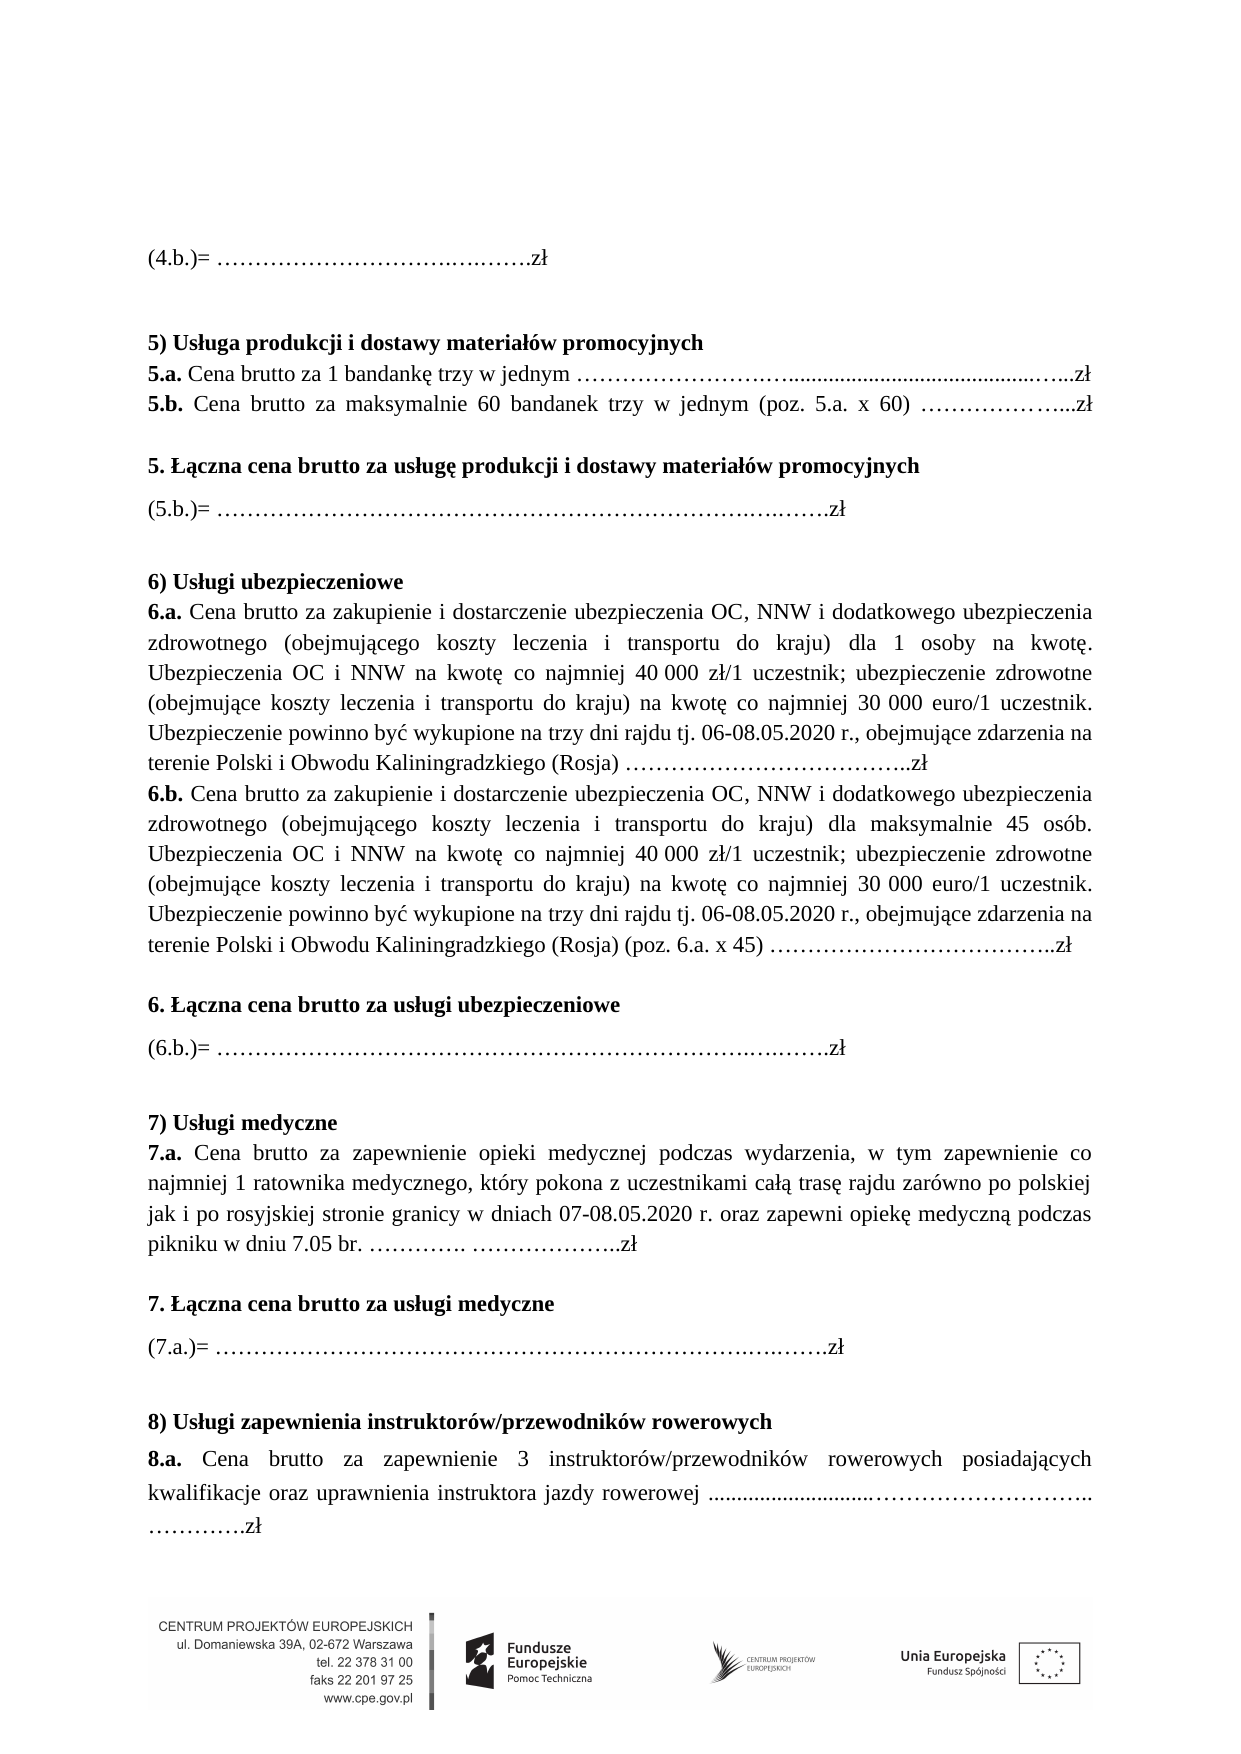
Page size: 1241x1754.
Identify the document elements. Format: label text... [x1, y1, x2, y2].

text (7.a.)= …………………………………………………………….….…….zł [148, 1333, 1093, 1391]
text 7) Usługi medyczne [148, 1109, 1093, 1135]
text 6.b. Cena brutto za zakupienie i dostarczenie ubezpieczenia OC, NNW i dodatkowego ubezpieczenia zdrowotnego (obejmującego koszty leczenia i transportu do kraju) dla maksymalnie 45 osób. Ubezpieczenia OC i NNW na kwotę co najmniej 40 000 zł/1 uczestnik; ubezpieczenie zdrowotne (obejmujące koszty leczenia i transportu do kraju) na kwotę co najmniej 30 000 euro/1 uczestnik. Ubezpieczenie powinno być wykupione na trzy dni rajdu tj. 06-08.05.2020 r., obejmujące zdarzenia na terenie Polski i Obwodu Kaliningradzkiego (Rosja) (poz. 6.a. x 45) ………………………………..zł [148, 779, 1093, 957]
text 5.a. Cena brutto za 1 bandankę trzy w jednym …………………….…...........................................…...zł [148, 359, 1093, 386]
text (4.b.)= ………………………….….…….zł [148, 145, 1093, 270]
text 6.a. Cena brutto za zakupienie i dostarczenie ubezpieczenia OC, NNW i dodatkowego ubezpieczenia zdrowotnego (obejmującego koszty leczenia i transportu do kraju) dla 1 osoby na kwotę. Ubezpieczenia OC i NNW na kwotę co najmniej 40 000 zł/1 uczestnik; ubezpieczenie zdrowotne (obejmujące koszty leczenia i transportu do kraju) na kwotę co najmniej 30 000 euro/1 uczestnik. Ubezpieczenie powinno być wykupione na trzy dni rajdu tj. 06-08.05.2020 r., obejmujące zdarzenia na terenie Polski i Obwodu Kaliningradzkiego (Rosja) ………………………………..zł [148, 598, 1093, 776]
picture [147, 1597, 1093, 1710]
text 7. Łączna cena brutto za usługi medyczne [148, 1290, 1093, 1317]
text 5) Usługa produkcji i dostawy materiałów promocyjnych [148, 329, 1093, 356]
text 8) Usługi zapewnienia instruktorów/przewodników rowerowych [148, 1408, 1093, 1434]
text 7.a. Cena brutto za zapewnienie opieki medycznej podczas wydarzenia, w tym zapewnienie co najmniej 1 ratownika medycznego, który pokona z uczestnikami całą trasę rajdu zarówno po polskiej jak i po rosyjskiej stronie granicy w dniach 07-08.05.2020 r. oraz zapewni opiekę medyczną podczas pikniku w dniu 7.05 br. …………. ………………..zł [148, 1139, 1093, 1256]
text 8.a. Cena brutto za zapewnienie 3 instruktorów/przewodników rowerowych posiadających kwalifikacje oraz uprawnienia instruktora jazdy rowerowej .............................………………………..………….zł [148, 1438, 1093, 1538]
text 5. Łączna cena brutto za usługę produkcji i dostawy materiałów promocyjnych [148, 452, 1093, 479]
text 6. Łączna cena brutto za usługi ubezpieczeniowe [148, 991, 1093, 1017]
text 6) Usługi ubezpieczeniowe [148, 568, 1093, 594]
text 5.b. Cena brutto za maksymalnie 60 bandanek trzy w jednym (poz. 5.a. x 60) ………………...zł [148, 390, 1093, 448]
text (6.b.)= …………………………………………………………….….…….zł [148, 1034, 1093, 1092]
text (5.b.)= …………………………………………………………….….…….zł [148, 495, 1093, 522]
